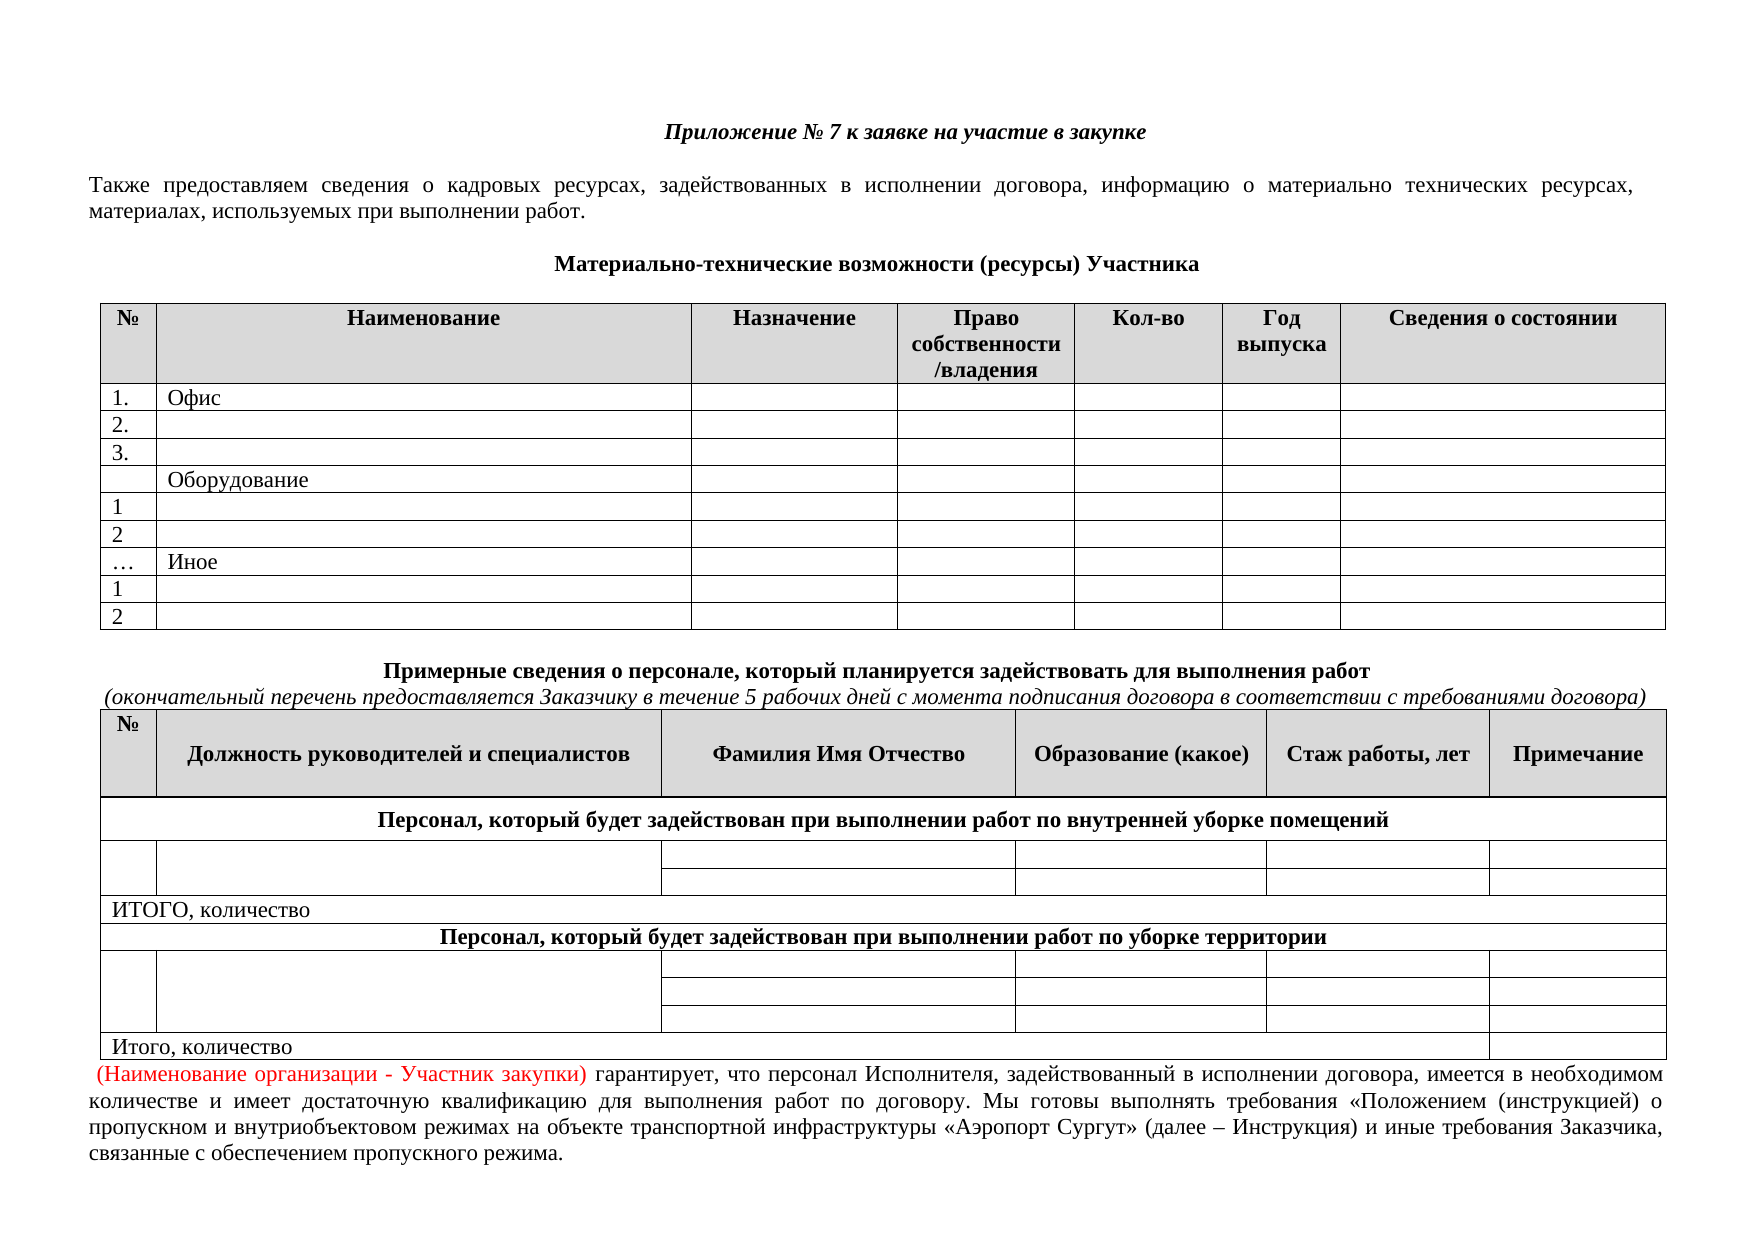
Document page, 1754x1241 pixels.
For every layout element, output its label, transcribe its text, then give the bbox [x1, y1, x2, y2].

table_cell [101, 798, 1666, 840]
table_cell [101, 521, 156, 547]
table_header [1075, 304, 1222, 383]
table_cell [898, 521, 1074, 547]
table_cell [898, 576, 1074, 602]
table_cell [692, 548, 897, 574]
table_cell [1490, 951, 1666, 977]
text Также предоставляем сведения о кадровых ресурсах, задействованных в исполнении договора, информацию о материально технических ресурсах, материалах, используемых при выполнении работ. [89, 171, 1636, 223]
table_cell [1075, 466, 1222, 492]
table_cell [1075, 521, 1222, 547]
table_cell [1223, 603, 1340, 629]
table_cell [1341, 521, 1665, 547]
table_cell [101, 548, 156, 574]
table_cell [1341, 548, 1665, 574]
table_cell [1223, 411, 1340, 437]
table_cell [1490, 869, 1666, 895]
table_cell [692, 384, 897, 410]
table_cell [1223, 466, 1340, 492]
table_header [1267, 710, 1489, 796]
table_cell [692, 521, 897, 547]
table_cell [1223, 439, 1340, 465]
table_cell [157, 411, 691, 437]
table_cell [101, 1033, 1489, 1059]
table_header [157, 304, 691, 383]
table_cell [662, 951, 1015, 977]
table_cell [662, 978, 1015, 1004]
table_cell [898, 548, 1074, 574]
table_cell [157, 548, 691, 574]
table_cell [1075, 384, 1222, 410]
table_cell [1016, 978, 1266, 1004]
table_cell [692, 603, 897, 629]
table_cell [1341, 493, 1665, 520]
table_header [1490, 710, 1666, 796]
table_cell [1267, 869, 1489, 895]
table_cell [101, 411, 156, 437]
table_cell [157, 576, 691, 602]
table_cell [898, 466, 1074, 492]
text (Наименование организации - Участник закупки) гарантирует, что персонал Исполнителя, задействованный в исполнении договора, имеется в необходимом количестве и имеет достаточную квалификацию для выполнения работ по договору. Мы готовы выполнять требования «Положением (инструкцией) о пропускном и внутриобъектовом режимах на объекте транспортной инфраструктуры «Аэропорт Сургут» (далее – Инструкция) и иные требования Заказчика, связанные с обеспечением пропускного режима. [89, 1060, 1665, 1166]
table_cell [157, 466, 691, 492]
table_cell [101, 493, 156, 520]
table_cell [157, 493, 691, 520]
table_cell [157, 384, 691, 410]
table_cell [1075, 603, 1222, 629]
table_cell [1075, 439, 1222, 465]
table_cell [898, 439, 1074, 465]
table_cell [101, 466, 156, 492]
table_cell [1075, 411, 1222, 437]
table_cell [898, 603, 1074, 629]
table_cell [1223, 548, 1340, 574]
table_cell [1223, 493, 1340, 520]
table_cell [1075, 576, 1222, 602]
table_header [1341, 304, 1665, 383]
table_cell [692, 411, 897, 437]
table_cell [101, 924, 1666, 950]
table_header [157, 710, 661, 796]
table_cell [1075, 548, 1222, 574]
text Приложение № 7 к заявке на участие в закупке [89, 118, 1665, 144]
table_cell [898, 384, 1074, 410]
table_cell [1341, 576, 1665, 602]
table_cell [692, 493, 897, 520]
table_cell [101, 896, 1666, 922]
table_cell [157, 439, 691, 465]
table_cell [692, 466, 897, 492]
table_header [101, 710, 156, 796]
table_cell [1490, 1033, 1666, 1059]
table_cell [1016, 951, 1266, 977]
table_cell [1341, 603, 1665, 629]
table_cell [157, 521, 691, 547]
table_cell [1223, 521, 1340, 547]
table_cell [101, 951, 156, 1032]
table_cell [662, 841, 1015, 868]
text Материально-технические возможности (ресурсы) Участника [89, 250, 1665, 276]
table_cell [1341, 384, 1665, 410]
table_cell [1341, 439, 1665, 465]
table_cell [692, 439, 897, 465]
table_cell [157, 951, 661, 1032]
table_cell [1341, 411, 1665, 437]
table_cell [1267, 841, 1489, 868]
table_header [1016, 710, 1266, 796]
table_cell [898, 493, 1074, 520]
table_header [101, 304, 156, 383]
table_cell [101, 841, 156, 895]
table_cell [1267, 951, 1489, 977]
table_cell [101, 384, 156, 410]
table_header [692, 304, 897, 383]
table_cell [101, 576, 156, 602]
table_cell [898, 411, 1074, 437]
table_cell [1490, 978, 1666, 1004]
text (окончательный перечень предоставляется Заказчику в течение 5 рабочих дней с момента подписания договора в соответствии с требованиями договора) [89, 683, 1665, 709]
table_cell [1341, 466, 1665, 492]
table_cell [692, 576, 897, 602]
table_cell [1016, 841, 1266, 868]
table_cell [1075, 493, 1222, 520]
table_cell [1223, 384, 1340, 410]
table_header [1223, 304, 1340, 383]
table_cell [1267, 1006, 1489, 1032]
text Примерные сведения о персонале, который планируется задействовать для выполнения работ [89, 657, 1665, 683]
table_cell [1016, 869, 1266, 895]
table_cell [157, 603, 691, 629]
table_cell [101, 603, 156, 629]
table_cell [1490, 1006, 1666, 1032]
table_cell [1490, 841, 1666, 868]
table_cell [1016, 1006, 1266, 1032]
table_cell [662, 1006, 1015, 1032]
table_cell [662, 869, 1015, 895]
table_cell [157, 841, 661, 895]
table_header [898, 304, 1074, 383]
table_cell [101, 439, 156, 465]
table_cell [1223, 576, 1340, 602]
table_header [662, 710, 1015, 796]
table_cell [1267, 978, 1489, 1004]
